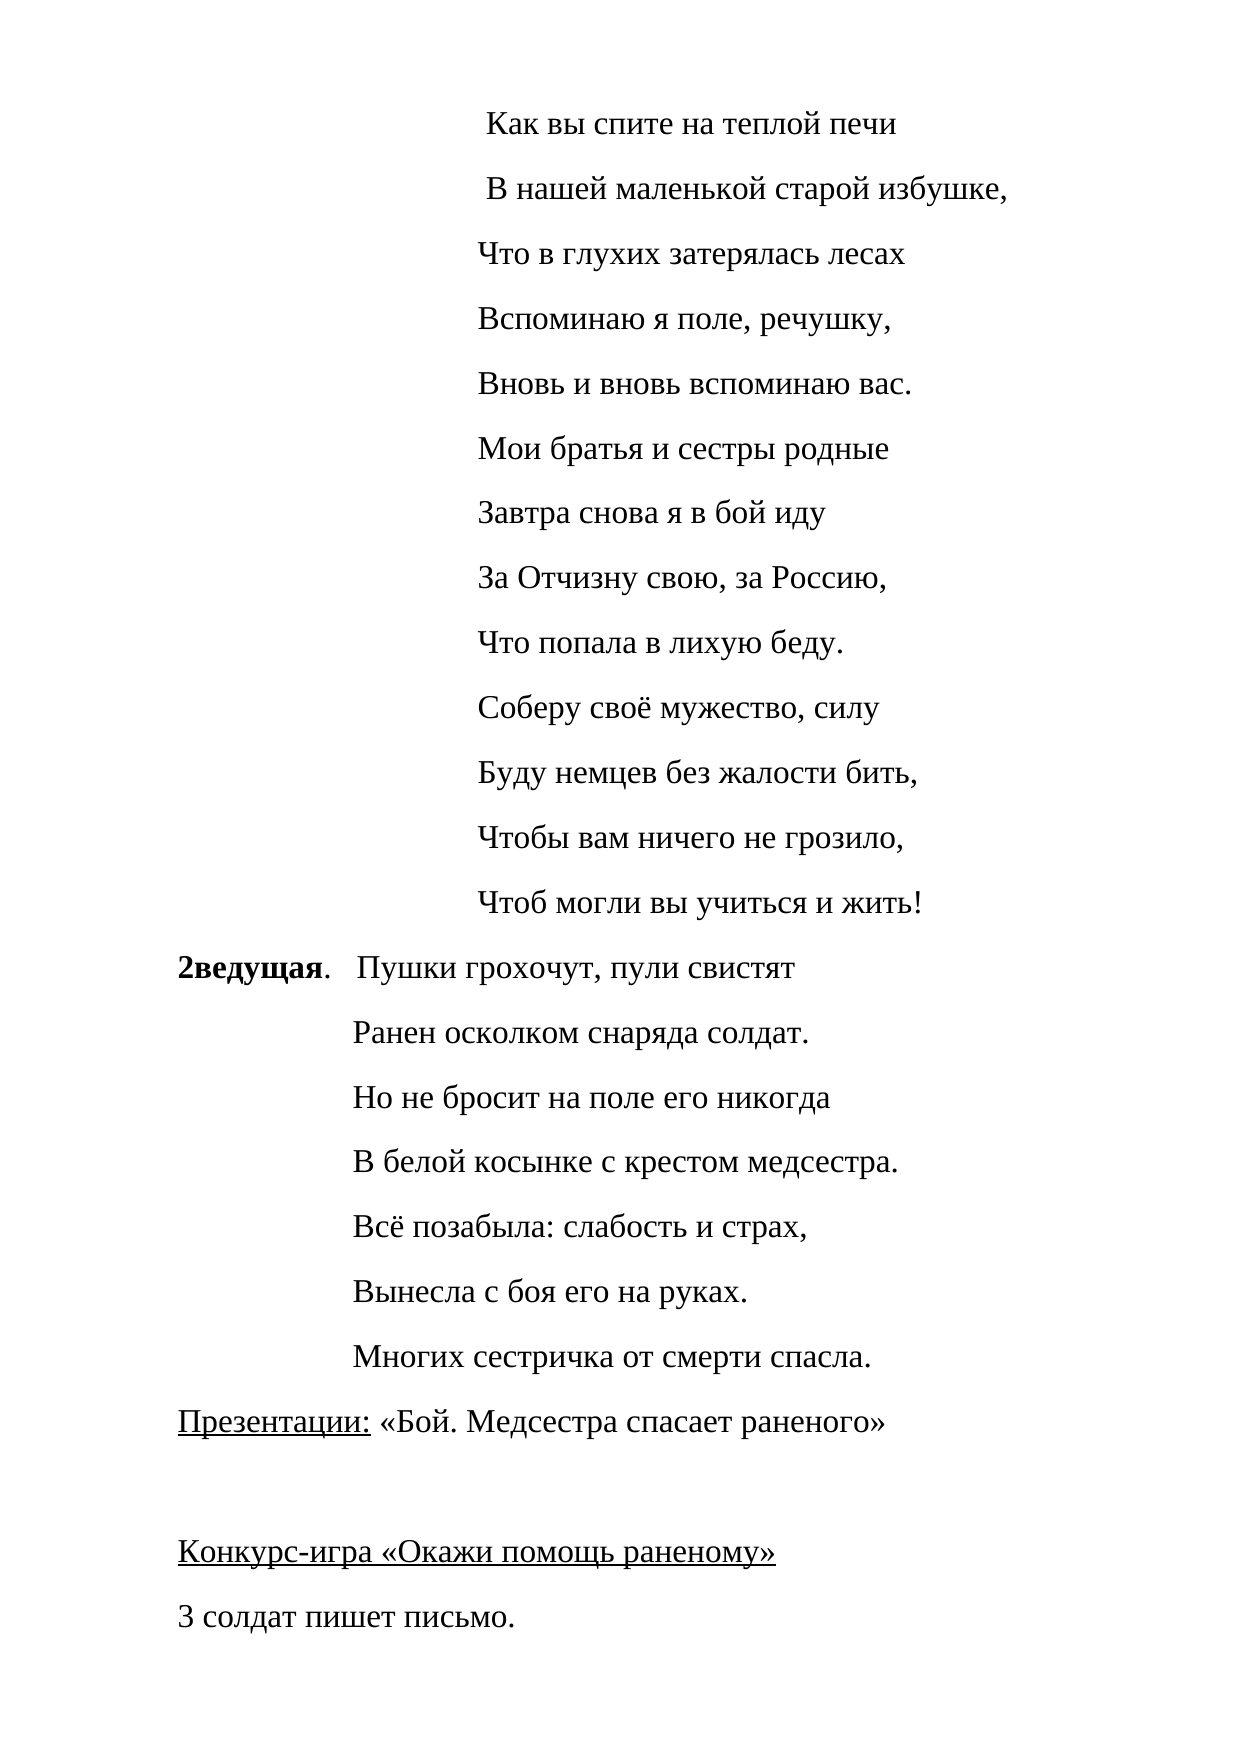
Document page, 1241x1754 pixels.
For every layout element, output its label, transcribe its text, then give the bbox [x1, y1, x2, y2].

text За Отчизну свою, за Россию, [177, 558, 1152, 596]
text Ранен осколком снаряда солдат. [177, 1012, 1152, 1050]
text Чтоб могли вы учиться и жить! [177, 882, 1152, 921]
text Но не бросит на поле его никогда [177, 1077, 1152, 1115]
text Чтобы вам ничего не грозило, [177, 817, 1152, 856]
text Вспоминаю я поле, речушку, [177, 298, 1152, 336]
text Конкурс-игра «Окажи помощь раненому» [177, 1531, 1152, 1569]
text Вновь и вновь вспоминаю вас. [177, 363, 1152, 401]
text Мои братья и сестры родные [177, 428, 1152, 466]
text 2ведущая. Пушки грохочут, пули свистят [177, 947, 1152, 985]
text Что попала в лихую беду. [177, 623, 1152, 661]
text Вынесла с боя его на руках. [177, 1272, 1152, 1310]
text Как вы спите на теплой печи [177, 103, 1152, 142]
text Презентации: «Бой. Медсестра спасает раненого» [177, 1401, 1152, 1440]
text Соберу своё мужество, силу [177, 687, 1152, 726]
text Буду немцев без жалости бить, [177, 752, 1152, 791]
text В нашей маленькой старой избушке, [177, 168, 1152, 207]
text Всё позабыла: слабость и страх, [177, 1207, 1152, 1245]
text 3 солдат пишет письмо. [177, 1596, 1152, 1634]
text Многих сестричка от смерти спасла. [177, 1336, 1152, 1375]
text Что в глухих затерялась лесах [177, 233, 1152, 272]
text В белой косынке с крестом медсестра. [177, 1142, 1152, 1180]
text Завтра снова я в бой иду [177, 493, 1152, 531]
